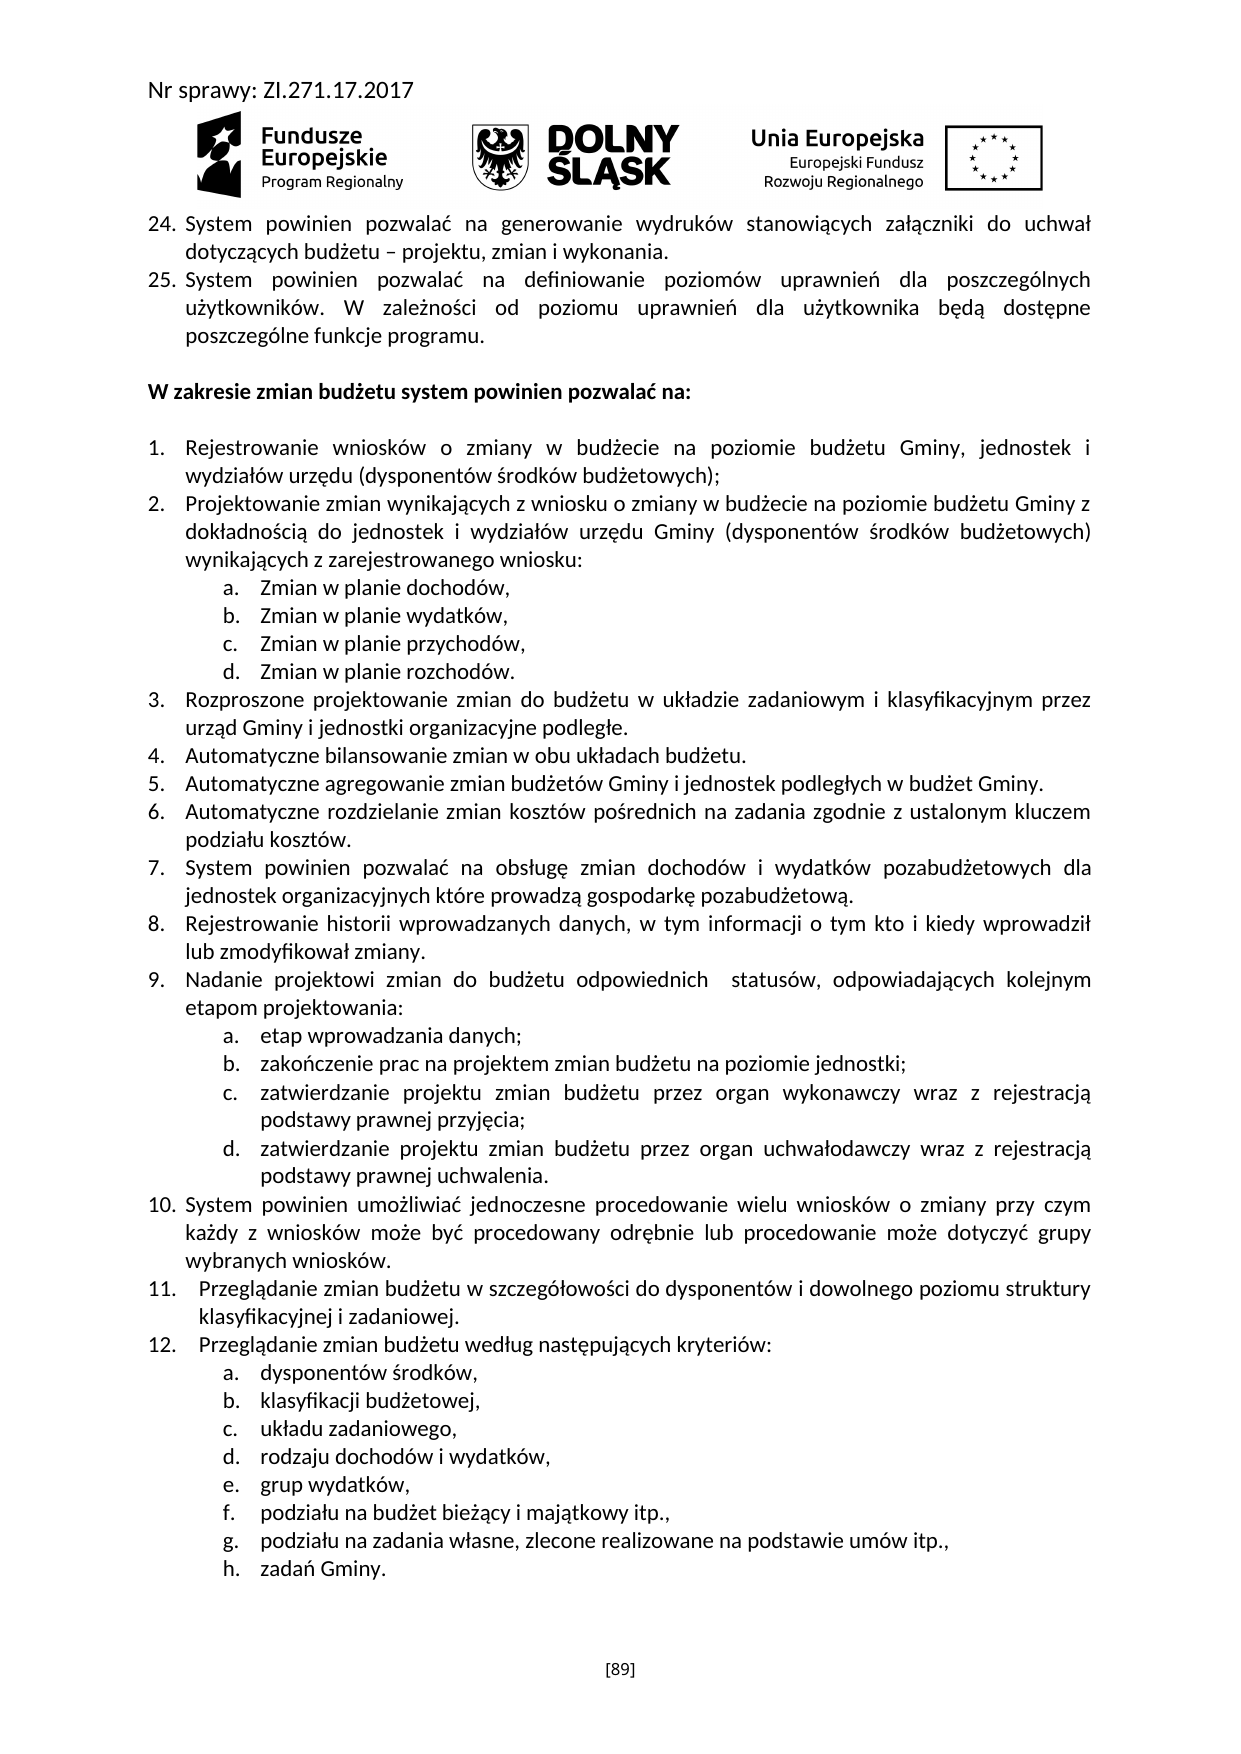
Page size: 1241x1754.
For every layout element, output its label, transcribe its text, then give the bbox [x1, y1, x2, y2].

list System powinien umożliwiać jednoczesne procedowanie wielu wniosków o zmiany przy czym każdy z wniosków może być procedowany odrębnie lub procedowanie może dotyczyć grupy wybranych wniosków. [148, 1190, 1093, 1274]
list Rejestrowanie historii wprowadzanych danych, w tym informacji o tym kto i kiedy wprowadził lub zmodyfikował zmiany. [148, 909, 1093, 966]
list zakończenie prac na projektem zmian budżetu na poziomie jednostki; [223, 1049, 1093, 1078]
list zadań Gminy. [223, 1554, 1093, 1582]
list Zmian w planie wydatków, [223, 601, 1093, 629]
list Nadanie projektowi zmian do budżetu odpowiednich statusów, odpowiadających kolejnym etapom projektowania: [148, 966, 1093, 1022]
list klasyfikacji budżetowej, [223, 1386, 1093, 1414]
list Rozproszone projektowanie zmian do budżetu w układzie zadaniowym i klasyfikacyjnym przez urząd Gminy i jednostki organizacyjne podległe. [148, 685, 1093, 741]
list Zmian w planie dochodów, [223, 573, 1093, 601]
list zatwierdzanie projektu zmian budżetu przez organ wykonawczy wraz z rejestracją podstawy prawnej przyjęcia; [223, 1078, 1093, 1134]
list dysponentów środków, [223, 1358, 1093, 1386]
list Automatyczne rozdzielanie zmian kosztów pośrednich na zadania zgodnie z ustalonym kluczem podziału kosztów. [148, 797, 1093, 853]
list Rejestrowanie wniosków o zmiany w budżecie na poziomie budżetu Gminy, jednostek i wydziałów urzędu (dysponentów środków budżetowych); [148, 433, 1093, 489]
list Automatyczne agregowanie zmian budżetów Gminy i jednostek podległych w budżet Gminy. [148, 769, 1093, 797]
list System powinien pozwalać na generowanie wydruków stanowiących załączniki do uchwał dotyczących budżetu – projektu, zmian i wykonania. [148, 209, 1093, 265]
list Automatyczne bilansowanie zmian w obu układach budżetu. [148, 741, 1093, 769]
list Zmian w planie przychodów, [223, 629, 1093, 657]
list System powinien pozwalać na obsługę zmian dochodów i wydatków pozabudżetowych dla jednostek organizacyjnych które prowadzą gospodarkę pozabudżetową. [148, 853, 1093, 909]
list Przeglądanie zmian budżetu według następujących kryteriów: [148, 1330, 1093, 1358]
list podziału na budżet bieżący i majątkowy itp., [223, 1498, 1093, 1526]
list Projektowanie zmian wynikających z wniosku o zmiany w budżecie na poziomie budżetu Gminy z dokładnością do jednostek i wydziałów urzędu Gminy (dysponentów środków budżetowych) wynikających z zarejestrowanego wniosku: [148, 489, 1093, 573]
list zatwierdzanie projektu zmian budżetu przez organ uchwałodawczy wraz z rejestracją podstawy prawnej uchwalenia. [223, 1134, 1093, 1190]
list etap wprowadzania danych; [223, 1022, 1093, 1049]
list Przeglądanie zmian budżetu w szczegółowości do dysponentów i dowolnego poziomu struktury klasyfikacyjnej i zadaniowej. [148, 1274, 1093, 1330]
list Zmian w planie rozchodów. [223, 657, 1093, 685]
list grup wydatków, [223, 1470, 1093, 1498]
list podziału na zadania własne, zlecone realizowane na podstawie umów itp., [223, 1526, 1093, 1554]
text W zakresie zmian budżetu system powinien pozwalać na: [148, 377, 1093, 405]
list rodzaju dochodów i wydatków, [223, 1442, 1093, 1470]
picture [197, 104, 1043, 209]
list System powinien pozwalać na definiowanie poziomów uprawnień dla poszczególnych użytkowników. W zależności od poziomu uprawnień dla użytkownika będą dostępne poszczególne funkcje programu. [148, 265, 1093, 349]
list układu zadaniowego, [223, 1414, 1093, 1442]
